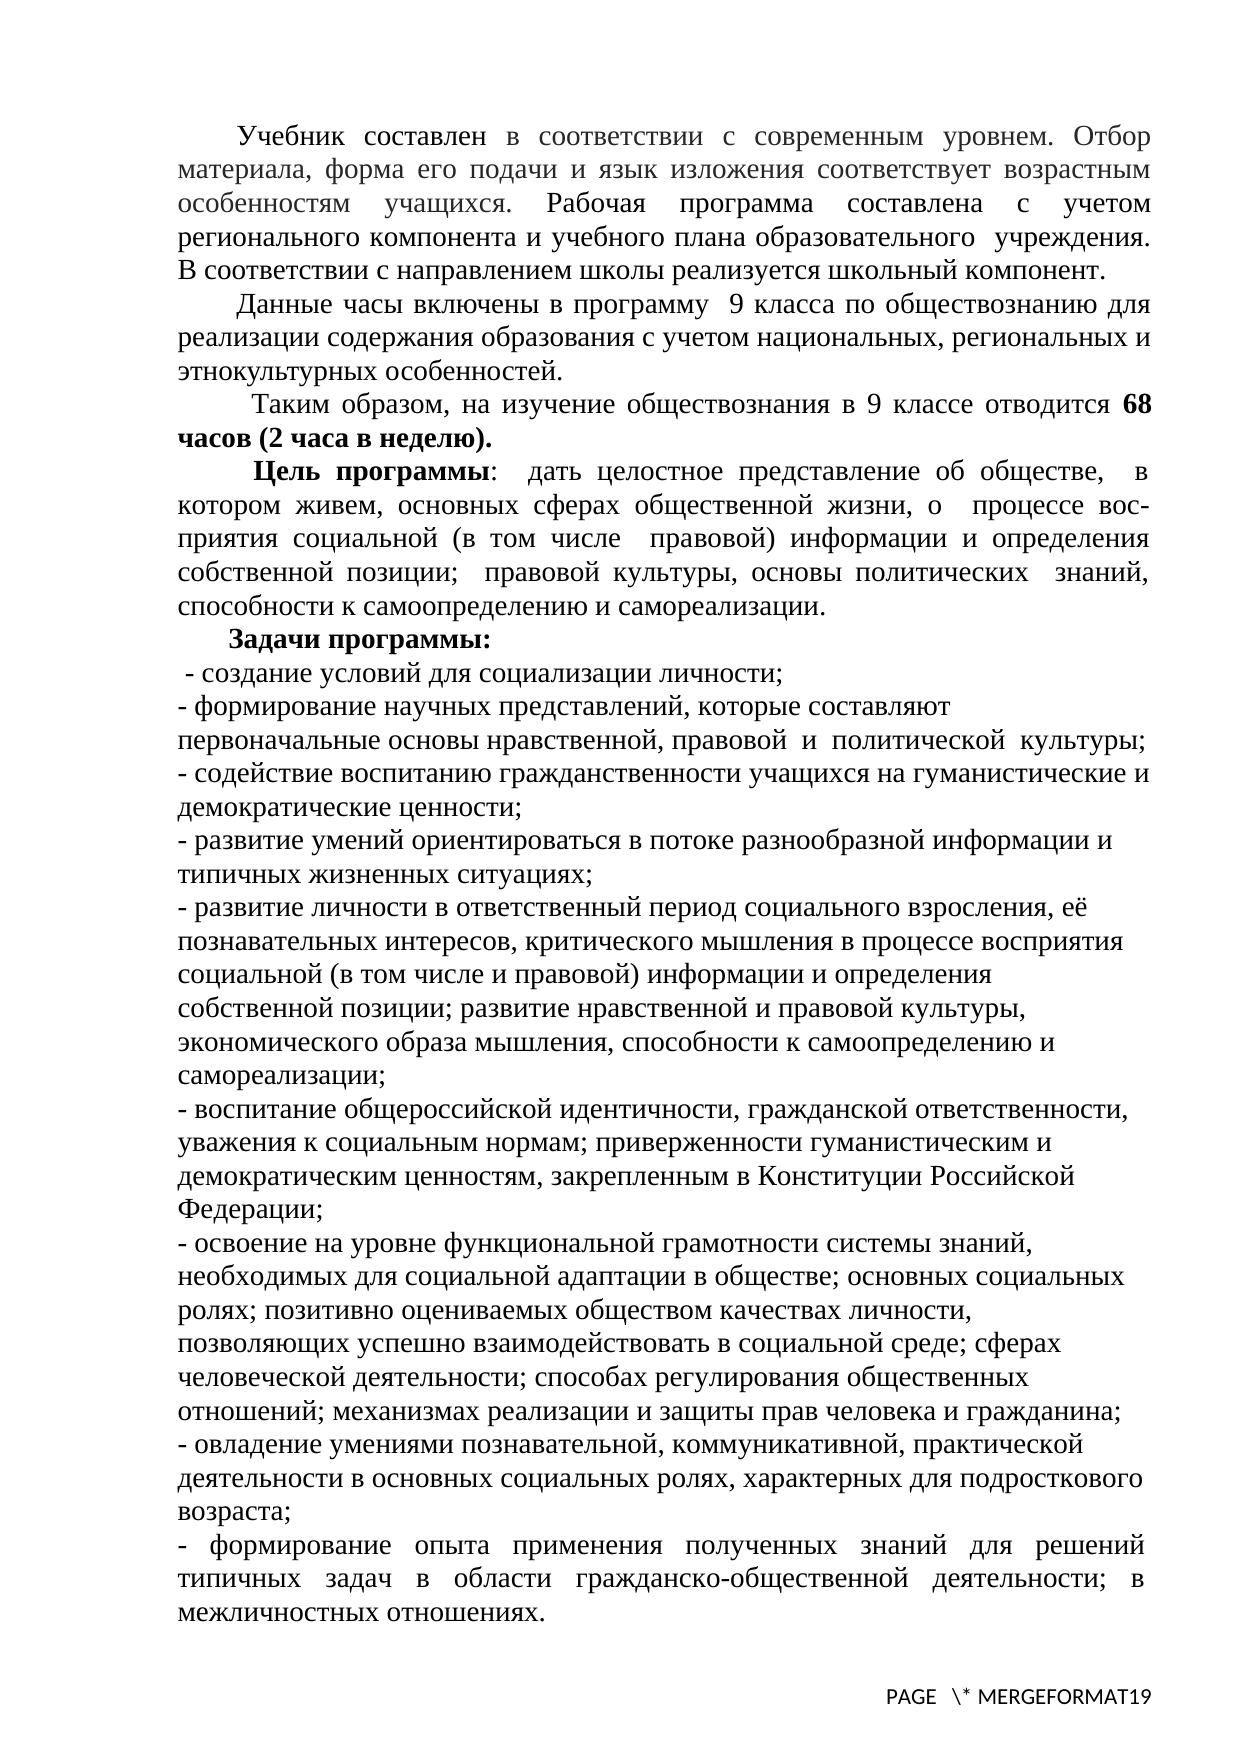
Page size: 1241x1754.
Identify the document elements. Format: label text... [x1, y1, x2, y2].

text - воспитание общероссийской идентичности, гражданской ответственности, уважения к социальным нормам; приверженности гуманистическим и демократическим ценностям, закрепленным в Конституции Российской Федерации; [177, 1091, 1152, 1225]
text Учебник составлен в соответствии с современным уровнем. Отбор материала, форма его подачи и язык изложения соответствует возрастным особенностям учащихся. Рабочая программа составлена с учетом регионального компонента и учебного плана образовательного учреждения. В соответствии с направлением школы реализуется школьный компонент. [177, 118, 1152, 286]
text Таким образом, на изучение обществознания в 9 классе отводится 68 часов (2 часа в неделю). [177, 386, 1152, 453]
text - создание условий для социализации личности; [177, 655, 1152, 688]
text Данные часы включены в программу 9 класса по обществознанию для реализации содержания образования с учетом национальных, региональных и этнокультурных особенностей. [177, 286, 1152, 386]
text - формирование опыта применения полученных знаний для решений типичных задач в области гражданско-общественной деятельности; в межличностных отношениях. [177, 1527, 1146, 1627]
text - содействие воспитанию гражданственности учащихся на гуманистические и демократические ценности; [177, 755, 1152, 822]
text Задачи программы: [177, 621, 1150, 655]
text - развитие личности в ответственный период социального взросления, её познавательных интересов, критического мышления в процессе восприятия социальной (в том числе и правовой) информации и определения собственной позиции; развитие нравственной и правовой культуры, экономического образа мышления, способности к самоопределению и самореализации; [177, 889, 1152, 1091]
text - овладение умениями познавательной, коммуникативной, практической деятельности в основных социальных ролях, характерных для подросткового возраста; [177, 1426, 1152, 1527]
text Цель программы: дать целостное представление об обществе, в котором живем, основных сферах общественной жизни, о процессе восприятия социальной (в том числе правовой) информации и определения собственной позиции; правовой культуры, основы политических знаний, способности к самоопределению и самореализации. [177, 453, 1150, 621]
text - развитие умений ориентироваться в потоке разнообразной информации и типичных жизненных ситуациях; [177, 822, 1152, 889]
text - формирование научных представлений, которые составляют первоначальные основы нравственной, правовой и политической культуры; [177, 688, 1152, 755]
text - освоение на уровне функциональной грамотности системы знаний, необходимых для социальной адаптации в обществе; основных социальных ролях; позитивно оцениваемых обществом качествах личности, позволяющих успешно взаимодействовать в социальной среде; сферах человеческой деятельности; способах регулирования общественных отношений; механизмах реализации и защиты прав человека и гражданина; [177, 1225, 1152, 1426]
